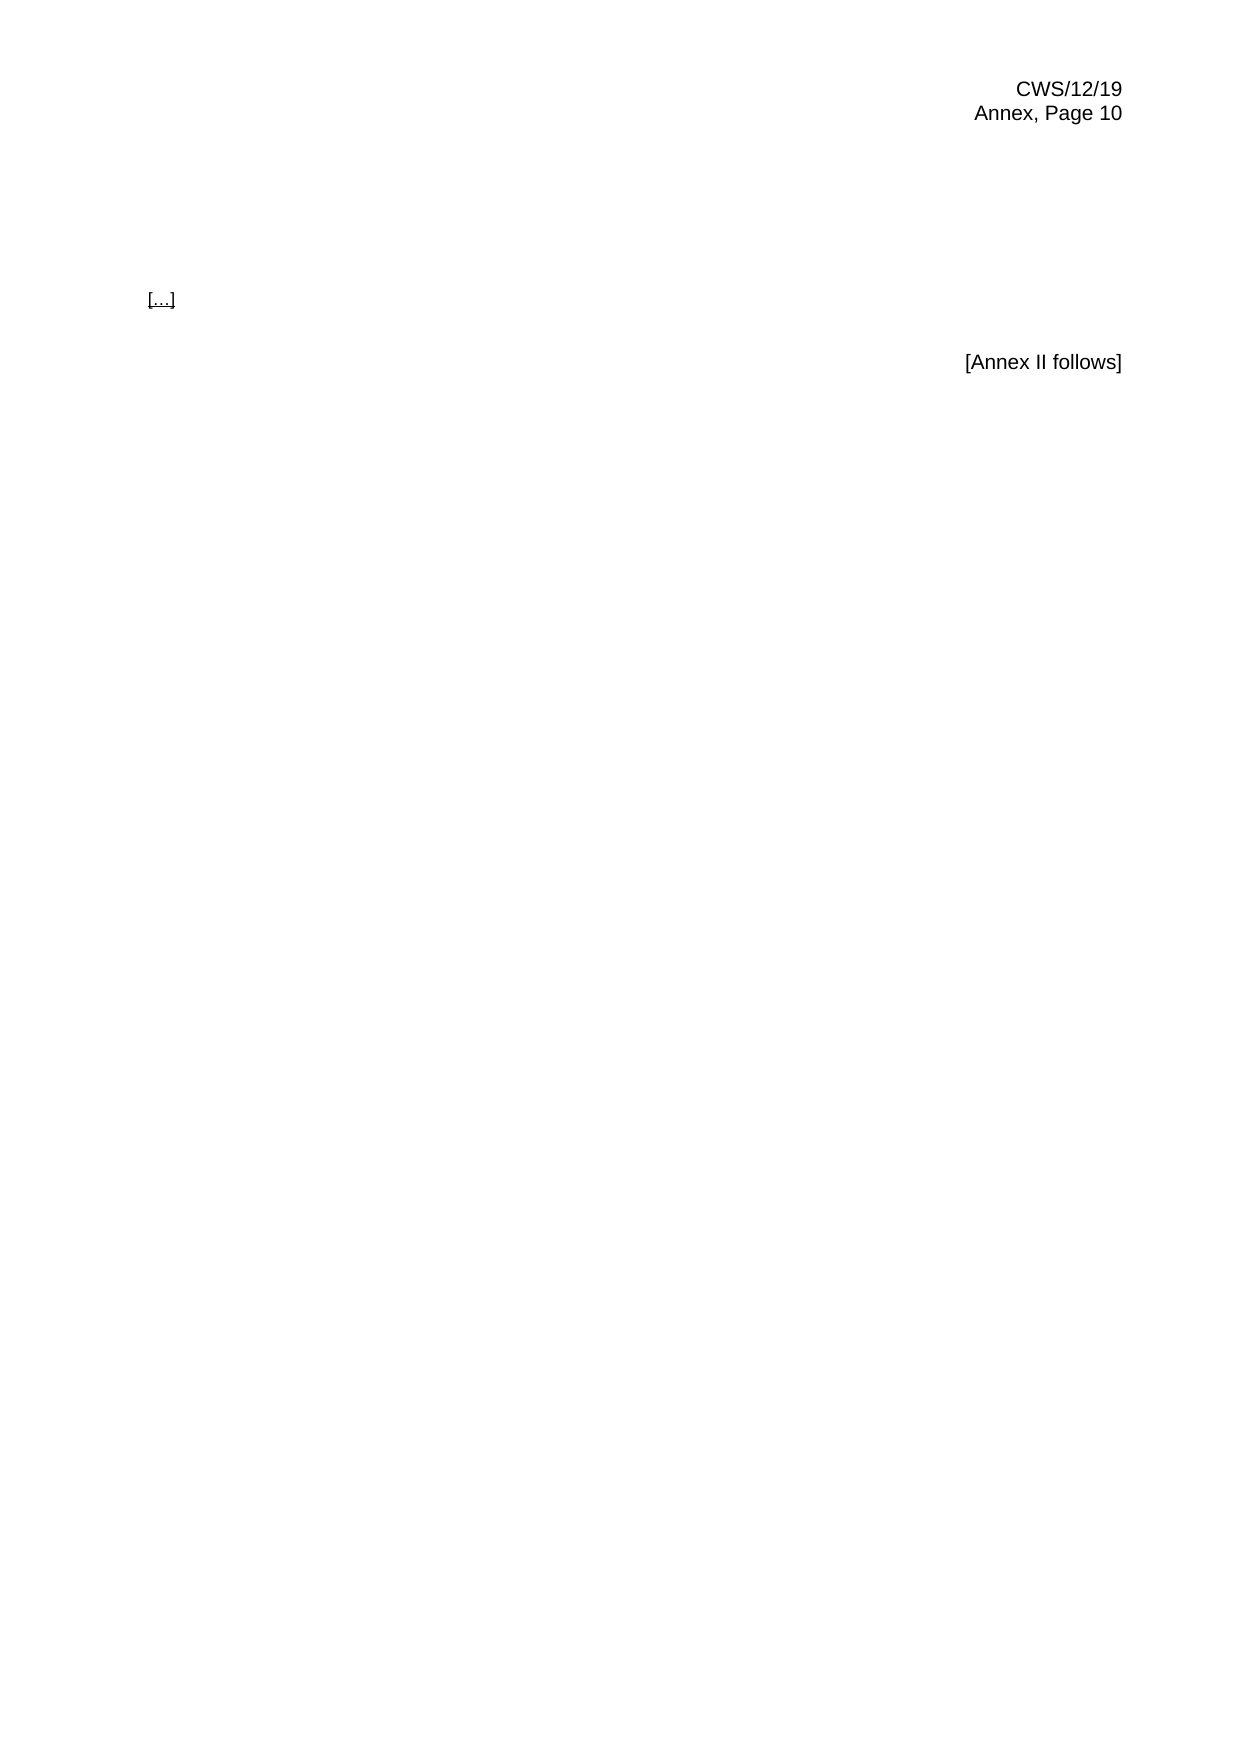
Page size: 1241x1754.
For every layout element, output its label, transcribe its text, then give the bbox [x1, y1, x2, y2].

text […] [148, 288, 1122, 309]
text [Annex II follows] [148, 349, 1122, 373]
